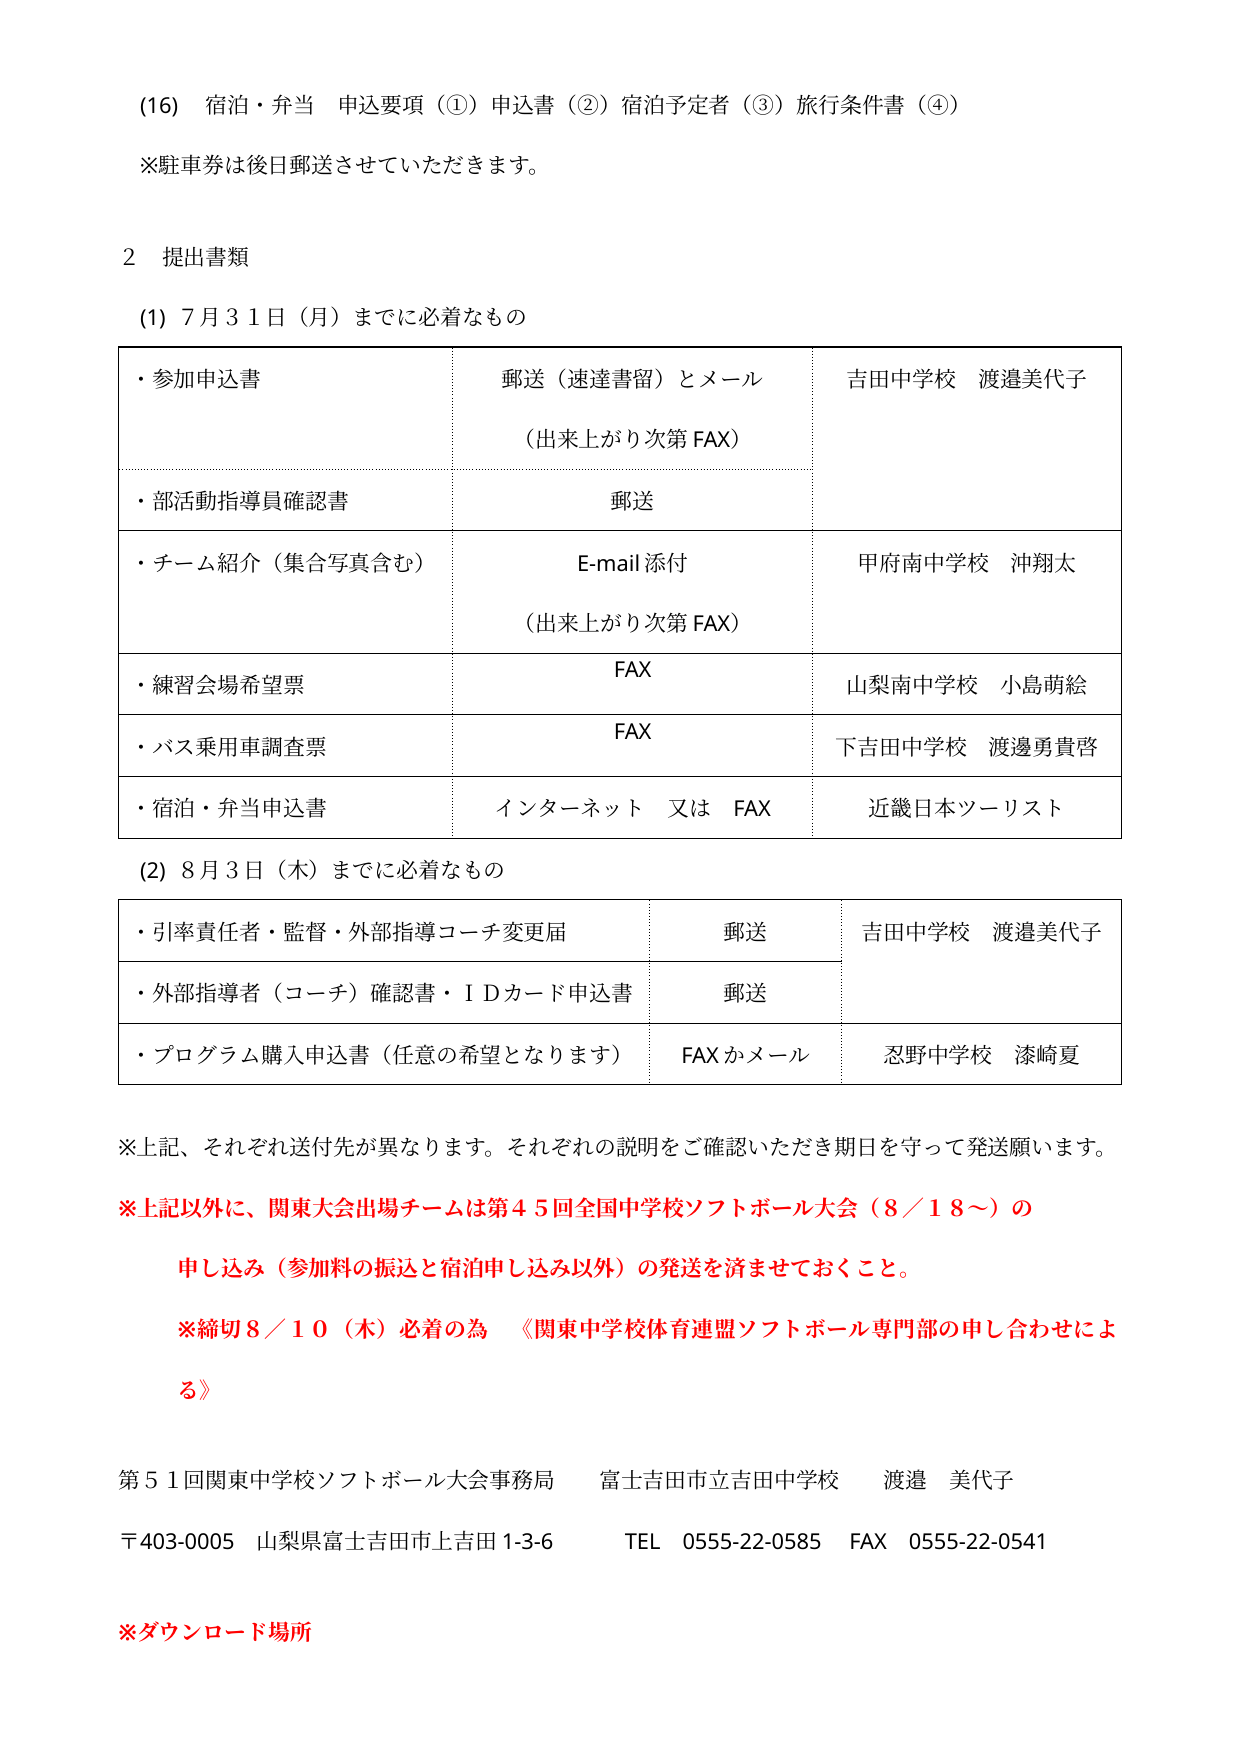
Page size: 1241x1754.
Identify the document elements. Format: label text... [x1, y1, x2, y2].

list ８月３日（木）までに必着なもの [140, 839, 1122, 899]
table_cell ・チーム紹介（集合写真含む） [119, 531, 453, 653]
table_header 吉田中学校 渡邉美代子 [812, 348, 1121, 530]
table_cell ・宿泊・弁当申込書 [119, 777, 453, 838]
table_cell 下吉田中学校 渡邊勇貴啓 [812, 715, 1121, 776]
list ※締切８／１０（木）必着の為 《関東中学校体育連盟ソフトボール専門部の申し合わせによる》 [177, 1298, 1122, 1419]
table_cell 郵送 [650, 962, 842, 1023]
table_cell 郵送 [453, 469, 812, 530]
table_cell 忍野中学校 漆崎夏 [842, 1024, 1121, 1084]
text ※上記以外に、関東大会出場チームは第４５回全国中学校ソフトボール大会（８／１８～）の [118, 1176, 1122, 1237]
table_cell E-mail添付 （出来上がり次第FAX） [453, 531, 812, 653]
text ※駐車券は後日郵送させていただきます。 [140, 134, 1122, 195]
table_header 郵送（速達書留）とメール （出来上がり次第FAX） [453, 348, 812, 469]
table_cell ・練習会場希望票 [119, 654, 453, 714]
text ※上記、それぞれ送付先が異なります。それぞれの説明をご確認いただき期日を守って発送願います。 [118, 1116, 1122, 1176]
list 申し込み（参加料の振込と宿泊申し込み以外）の発送を済ませておくこと。 [177, 1237, 1122, 1298]
list 宿泊・弁当 申込要項（①）申込書（②）宿泊予定者（③）旅行条件書（④） [140, 74, 1122, 134]
table_cell 山梨南中学校 小島萌絵 [812, 654, 1121, 714]
table_cell FAX [453, 715, 812, 776]
table_cell FAXかメール [650, 1024, 842, 1084]
table_header ・引率責任者・監督・外部指導コーチ変更届 [119, 900, 650, 961]
table_cell 近畿日本ツーリスト [812, 777, 1121, 838]
table_cell インターネット 又は FAX [453, 777, 812, 838]
table_cell ・バス乗用車調査票 [119, 715, 453, 776]
table_header 郵送 [650, 900, 842, 961]
text ２ 提出書類 [118, 225, 1122, 286]
table_cell ・外部指導者（コーチ）確認書・ＩＤカード申込書 [119, 962, 650, 1023]
list ７月３１日（月）までに必着なもの [140, 286, 1122, 346]
table_cell ・部活動指導員確認書 [119, 469, 453, 530]
table_cell 甲府南中学校 沖翔太 [812, 531, 1121, 653]
table_cell ・プログラム購入申込書（任意の希望となります） [119, 1024, 650, 1084]
text 第５１回関東中学校ソフトボール大会事務局 富士吉田市立吉田中学校 渡邉 美代子 [118, 1449, 1122, 1510]
table_cell FAX [453, 654, 812, 714]
table_header 吉田中学校 渡邉美代子 [842, 900, 1121, 1023]
table_header ・参加申込書 [119, 348, 453, 469]
text ※ダウンロード場所 [118, 1601, 1122, 1661]
text 〒403-0005 山梨県富士吉田市上吉田1-3-6 TEL 0555-22-0585 FAX 0555-22-0541 [118, 1510, 1122, 1570]
